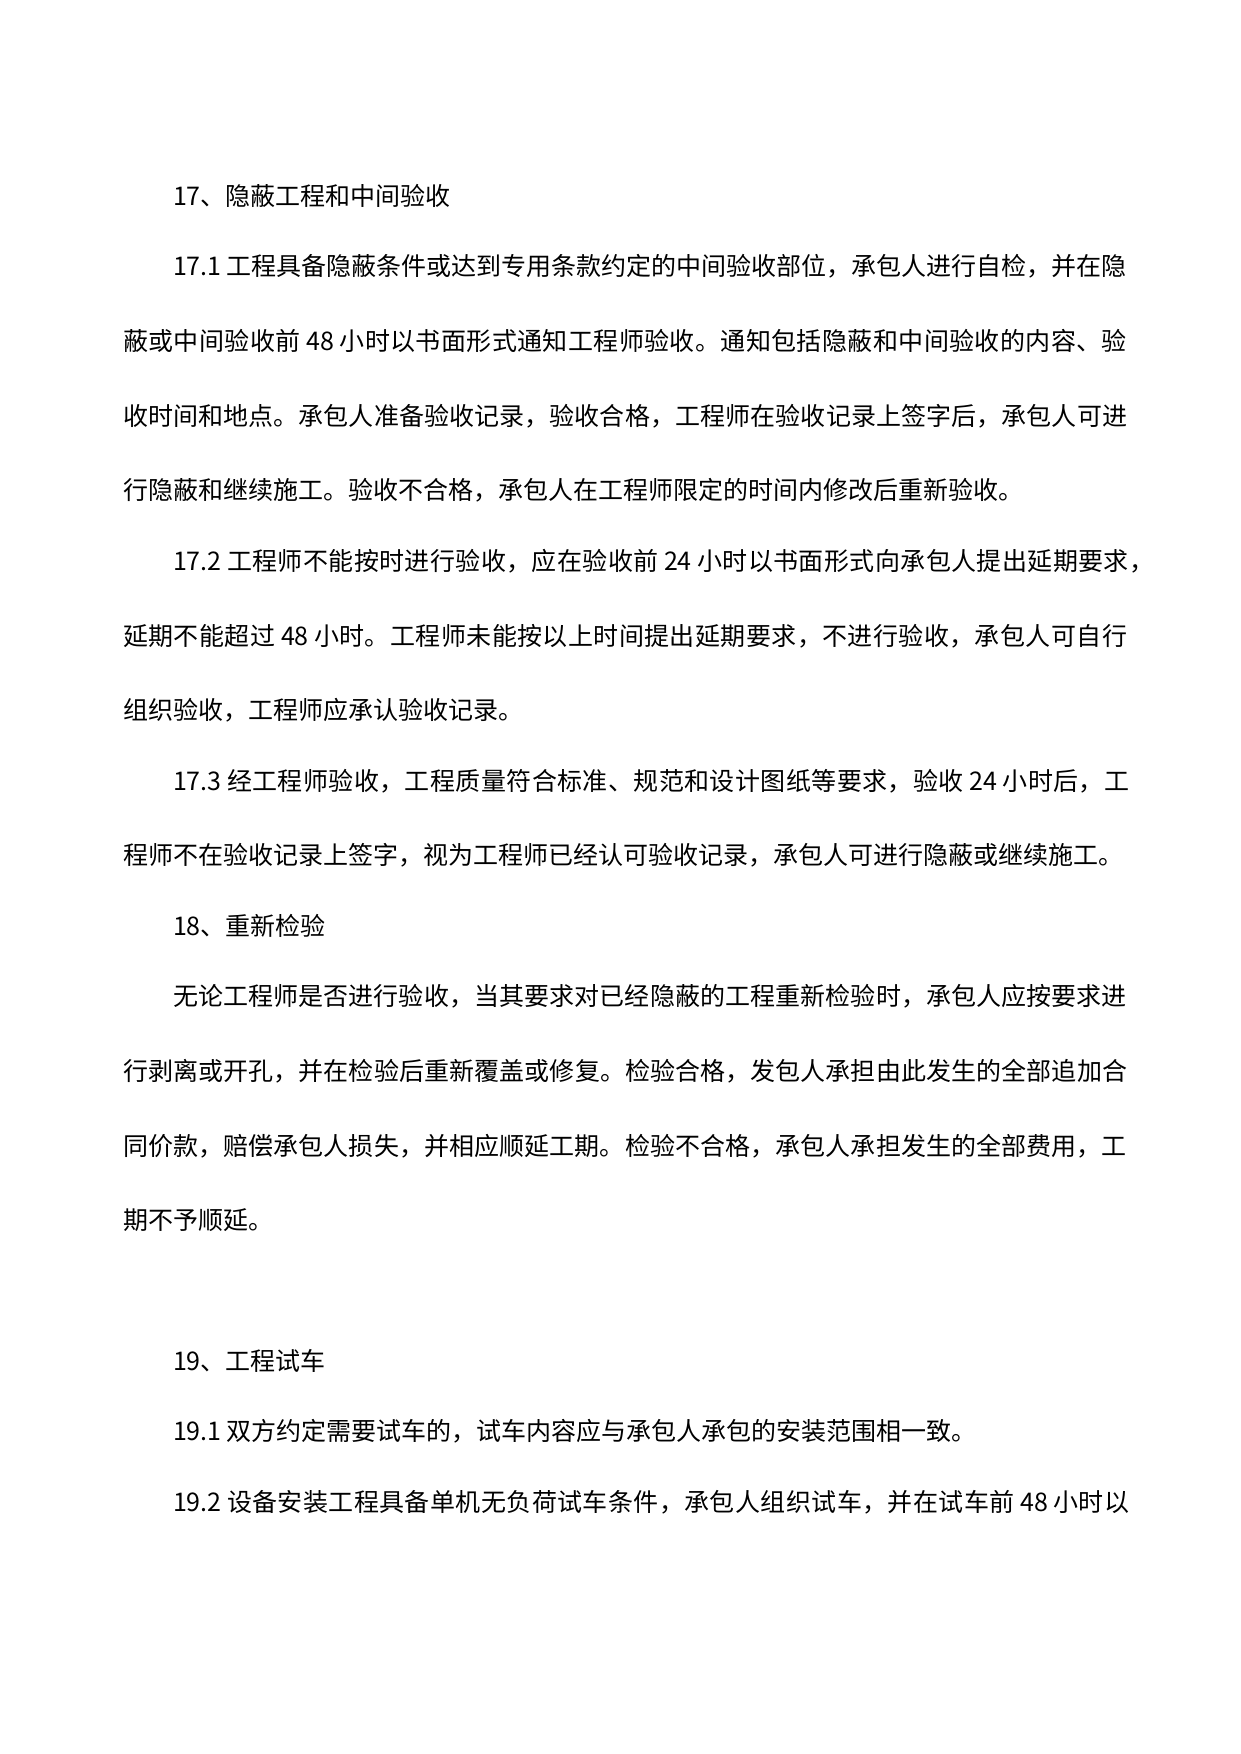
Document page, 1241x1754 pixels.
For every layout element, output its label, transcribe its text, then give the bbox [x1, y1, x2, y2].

text 18、重新检验 [123, 892, 1129, 957]
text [123, 1468, 1129, 1533]
text 17、隐蔽工程和中间验收 [123, 162, 1129, 227]
text 17.3经工程师验收，工程质量符合标准、规范和设计图纸等要求，验收24小时后，工程师不在验收记录上签字，视为工程师已经认可验收记录，承包人可进行隐蔽或继续施工。 [123, 747, 1129, 886]
text 19、工程试车 [123, 1327, 1129, 1392]
text 17.2工程师不能按时进行验收，应在验收前24小时以书面形式向承包人提出延期要求，延期不能超过48小时。工程师未能按以上时间提出延期要求，不进行验收，承包人可自行组织验收，工程师应承认验收记录。 [123, 527, 1129, 741]
text 无论工程师是否进行验收，当其要求对已经隐蔽的工程重新检验时，承包人应按要求进行剥离或开孔，并在检验后重新覆盖或修复。检验合格，发包人承担由此发生的全部追加合同价款，赔偿承包人损失，并相应顺延工期。检验不合格，承包人承担发生的全部费用，工期不予顺延。 [123, 962, 1129, 1251]
text 17.1工程具备隐蔽条件或达到专用条款约定的中间验收部位，承包人进行自检，并在隐蔽或中间验收前48小时以书面形式通知工程师验收。通知包括隐蔽和中间验收的内容、验收时间和地点。承包人准备验收记录，验收合格，工程师在验收记录上签字后，承包人可进行隐蔽和继续施工。验收不合格，承包人在工程师限定的时间内修改后重新验收。 [123, 232, 1129, 521]
text 19.1双方约定需要试车的，试车内容应与承包人承包的安装范围相一致。 [123, 1397, 1129, 1462]
